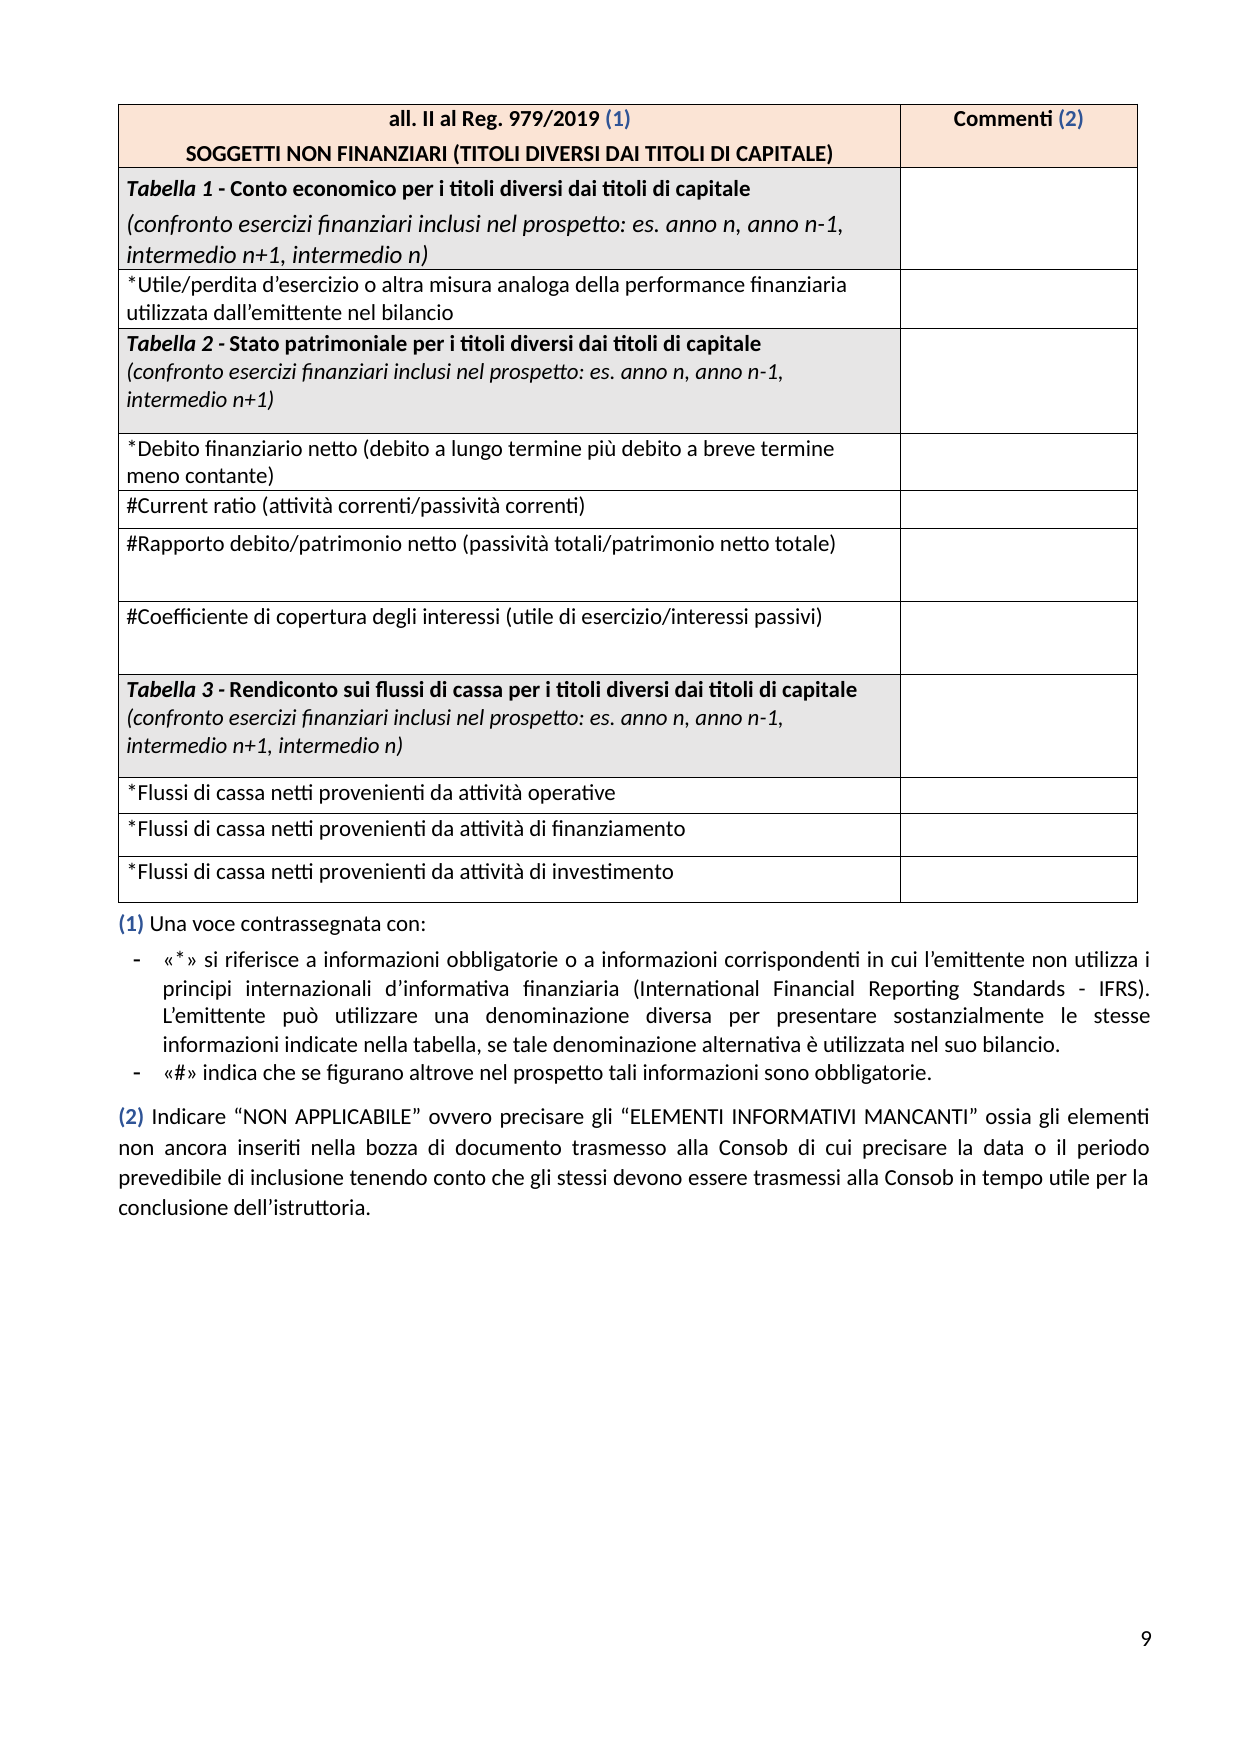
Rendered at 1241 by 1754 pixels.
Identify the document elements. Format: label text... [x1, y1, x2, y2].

text (1) Una voce contrassegnata con: [118, 909, 1152, 937]
table_cell *Debito finanziario netto (debito a lungo termine più debito a breve termine meno contante) [119, 434, 900, 490]
table_cell [901, 814, 1137, 856]
table_header Commenti (2) [901, 105, 1137, 167]
table_cell Tabella 2 - Stato patrimoniale per i titoli diversi dai titoli di capitale (confronto esercizi finanziari inclusi nel prospetto: es. anno n, anno n-1, intermedio n+1) [119, 329, 900, 433]
table_cell #Coefficiente di copertura degli interessi (utile di esercizio/interessi passivi) [119, 602, 900, 674]
table_cell *Utile/perdita d’esercizio o altra misura analoga della performance finanziaria utilizzata dall’emittente nel bilancio [119, 270, 900, 328]
table_cell *Flussi di cassa netti provenienti da attività di finanziamento [119, 814, 900, 856]
table_cell [901, 778, 1137, 813]
table_cell *Flussi di cassa netti provenienti da attività operative [119, 778, 900, 813]
list «#» indica che se figurano altrove nel prospetto tali informazioni sono obbligatorie. [133, 1058, 1152, 1086]
table_cell [901, 602, 1137, 674]
table_cell [901, 491, 1137, 528]
table_cell [901, 168, 1137, 269]
table_cell Tabella 3 - Rendiconto sui flussi di cassa per i titoli diversi dai titoli di capitale (confronto esercizi finanziari inclusi nel prospetto: es. anno n, anno n-1, intermedio n+1, intermedio n) [119, 675, 900, 777]
table_header all. II al Reg. 979/2019 (1) SOGGETTI NON FINANZIARI (TITOLI DIVERSI DAI TITOLI DI CAPITALE) [119, 105, 900, 167]
table_cell [901, 270, 1137, 328]
text (2) Indicare “NON APPLICABILE” ovvero precisare gli “ELEMENTI INFORMATIVI MANCANTI” ossia gli elementi non ancora inseriti nella bozza di documento trasmesso alla Consob di cui precisare la data o il periodo prevedibile di inclusione tenendo conto che gli stessi devono essere trasmessi alla Consob in tempo utile per la conclusione dell’istruttoria. [118, 1102, 1152, 1221]
table_cell [901, 675, 1137, 777]
table_cell Tabella 1 - Conto economico per i titoli diversi dai titoli di capitale (confronto esercizi finanziari inclusi nel prospetto: es. anno n, anno n-1, intermedio n+1, intermedio n) [119, 168, 900, 269]
table_cell [901, 329, 1137, 433]
list «*» si riferisce a informazioni obbligatorie o a informazioni corrispondenti in cui l’emittente non utilizza i principi internazionali d’informativa finanziaria (International Financial Reporting Standards - IFRS). L’emittente può utilizzare una denominazione diversa per presentare sostanzialmente le stesse informazioni indicate nella tabella, se tale denominazione alternativa è utilizzata nel suo bilancio. [133, 946, 1152, 1058]
table_cell #Rapporto debito/patrimonio netto (passività totali/patrimonio netto totale) [119, 529, 900, 601]
table_cell #Current ratio (attività correnti/passività correnti) [119, 491, 900, 528]
table_cell [901, 434, 1137, 490]
table_cell [901, 857, 1137, 902]
table_cell *Flussi di cassa netti provenienti da attività di investimento [119, 857, 900, 902]
table_cell [901, 529, 1137, 601]
